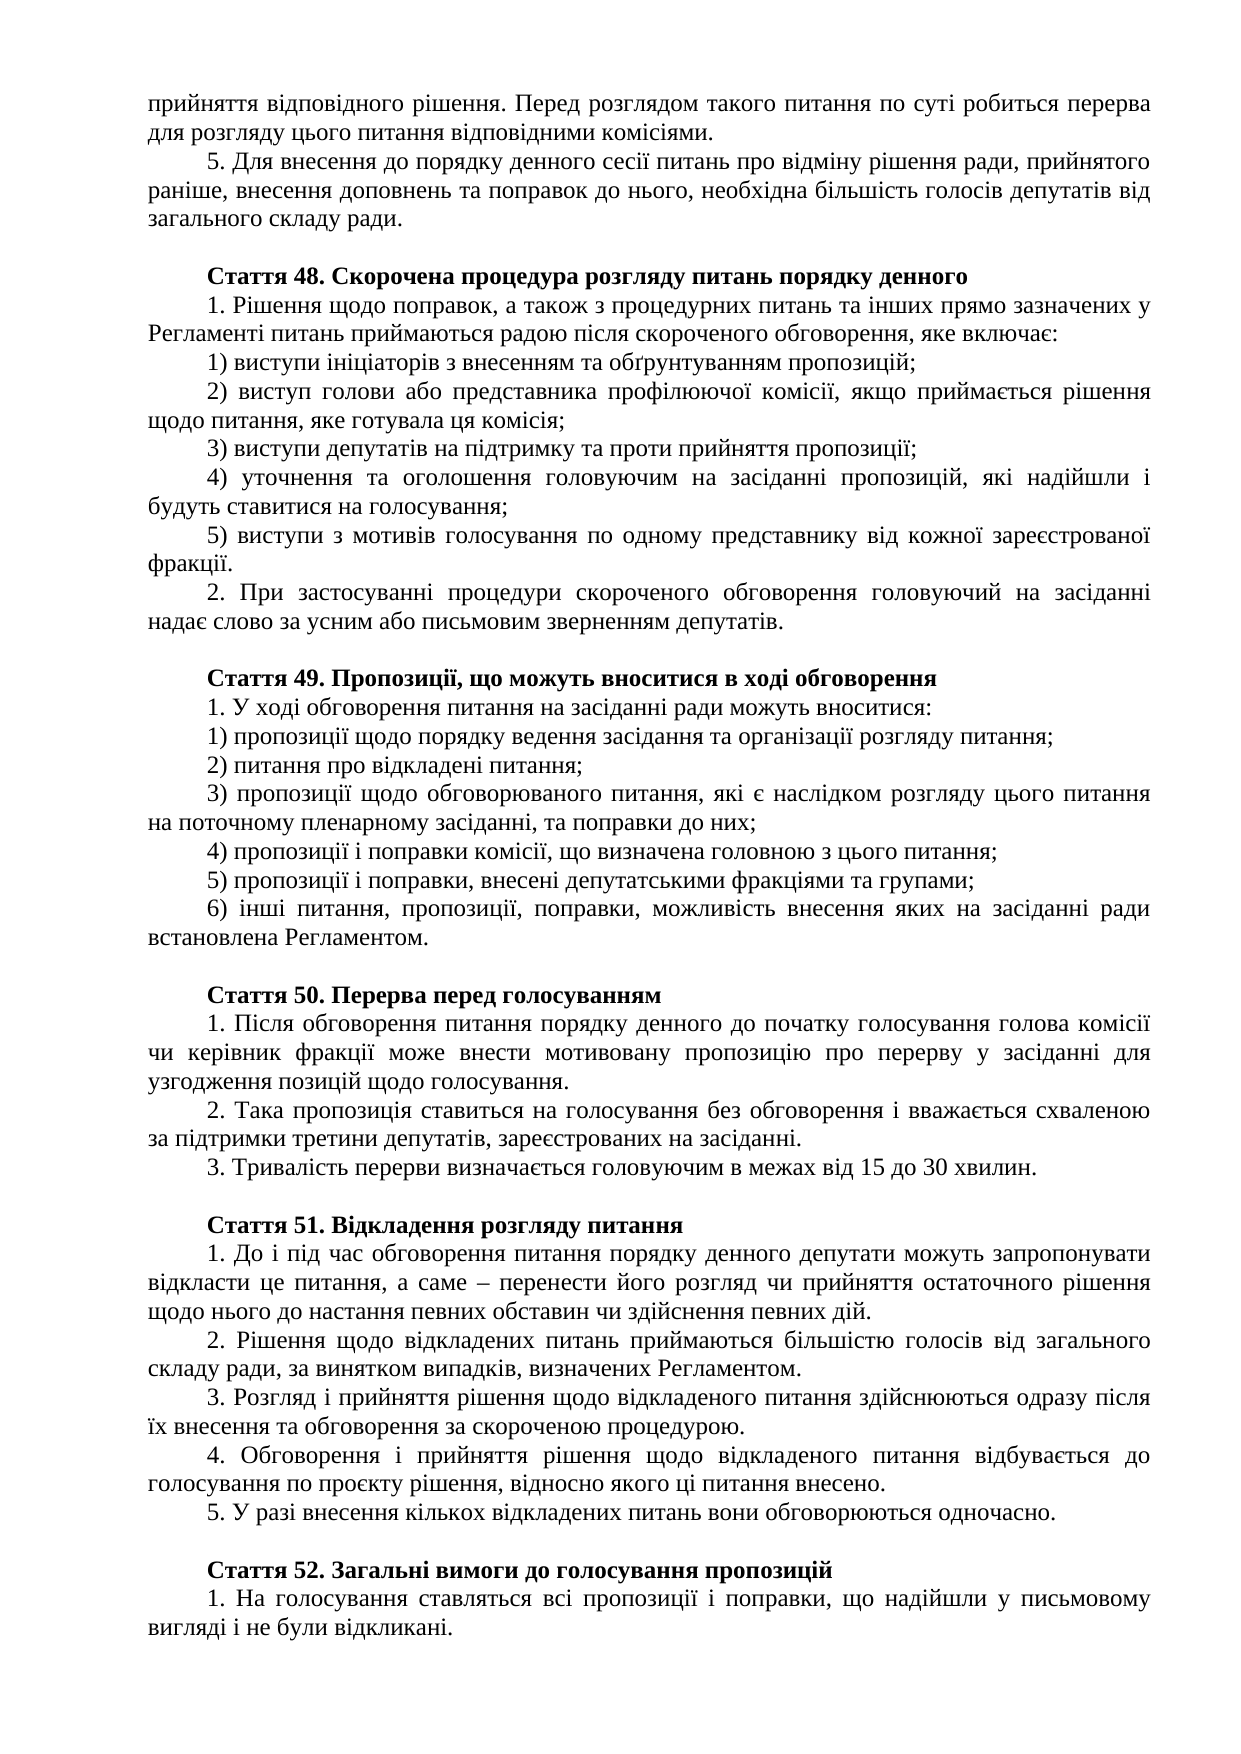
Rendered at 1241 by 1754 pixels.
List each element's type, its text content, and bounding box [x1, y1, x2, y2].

text 5. Для внесення до порядку денного сесії питань про відміну рішення ради, прийнятого раніше, внесення доповнень та поправок до нього, необхідна більшість голосів депутатів від загального складу ради. [148, 146, 1152, 232]
text 1) пропозиції щодо порядку ведення засідання та організації розгляду питання; [148, 721, 1152, 750]
text 1. Рішення щодо поправок, а також з процедурних питань та інших прямо зазначених у Регламенті питань приймаються радою після скороченого обговорення, яке включає: [148, 290, 1152, 347]
text 1) виступи ініціаторів з внесенням та обґрунтуванням пропозицій; [148, 347, 1152, 376]
text Стаття 49. Пропозиції, що можуть вноситися в ході обговорення [148, 663, 1152, 692]
text 3) пропозиції щодо обговорюваного питання, які є наслідком розгляду цього питання на поточному пленарному засіданні, та поправки до них; [148, 778, 1152, 836]
text 2. Така пропозиція ставиться на голосування без обговорення і вважається схваленою за підтримки третини депутатів, зареєстрованих на засіданні. [148, 1095, 1152, 1152]
text 6) інші питання, пропозиції, поправки, можливість внесення яких на засіданні ради встановлена Регламентом. [148, 893, 1152, 951]
text 2) питання про відкладені питання; [148, 750, 1152, 778]
text 2. При застосуванні процедури скороченого обговорення головуючий на засіданні надає слово за усним або письмовим зверненням депутатів. [148, 577, 1152, 635]
text 1. У ході обговорення питання на засіданні ради можуть вноситися: [148, 692, 1152, 721]
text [148, 88, 1152, 146]
text 2) виступ голови або представника профілюючої комісії, якщо приймається рішення щодо питання, яке готувала ця комісія; [148, 376, 1152, 433]
text Стаття 51. Відкладення розгляду питання [148, 1210, 1152, 1238]
text Стаття 52. Загальні вимоги до голосування пропозицій [148, 1555, 1152, 1583]
text 4) пропозиції і поправки комісії, що визначена головною з цього питання; [148, 836, 1152, 865]
text Стаття 50. Перерва перед голосуванням [148, 980, 1152, 1008]
text 4) уточнення та оголошення головуючим на засіданні пропозицій, які надійшли і будуть ставитися на голосування; [148, 462, 1152, 520]
text 1. До і під час обговорення питання порядку денного депутати можуть запропонувати відкласти це питання, а саме – перенести його розгляд чи прийняття остаточного рішення щодо нього до настання певних обставин чи здійснення певних дій. [148, 1238, 1152, 1325]
text 3. Тривалість перерви визначається головуючим в межах від 15 до 30 хвилин. [148, 1152, 1152, 1181]
text 3) виступи депутатів на підтримку та проти прийняття пропозиції; [148, 433, 1152, 462]
text 3. Розгляд і прийняття рішення щодо відкладеного питання здійснюються одразу після їх внесення та обговорення за скороченою процедурою. [148, 1382, 1152, 1440]
text 5. У разі внесення кількох відкладених питань вони обговорюються одночасно. [148, 1497, 1152, 1526]
text 4. Обговорення і прийняття рішення щодо відкладеного питання відбувається до голосування по проєкту рішення, відносно якого ці питання внесено. [148, 1440, 1152, 1497]
text 5) пропозиції і поправки, внесені депутатськими фракціями та групами; [148, 865, 1152, 893]
text 2. Рішення щодо відкладених питань приймаються більшістю голосів від загального складу ради, за винятком випадків, визначених Регламентом. [148, 1325, 1152, 1382]
text 5) виступи з мотивів голосування по одному представнику від кожної зареєстрованої фракції. [148, 520, 1152, 577]
text 1. Після обговорення питання порядку денного до початку голосування голова комісії чи керівник фракції може внести мотивовану пропозицію про перерву у засіданні для узгодження позицій щодо голосування. [148, 1008, 1152, 1095]
text Стаття 48. Скорочена процедура розгляду питань порядку денного [148, 261, 1152, 290]
text 1. На голосування ставляться всі пропозиції і поправки, що надійшли у письмовому вигляді і не були відкликані. [148, 1583, 1152, 1641]
